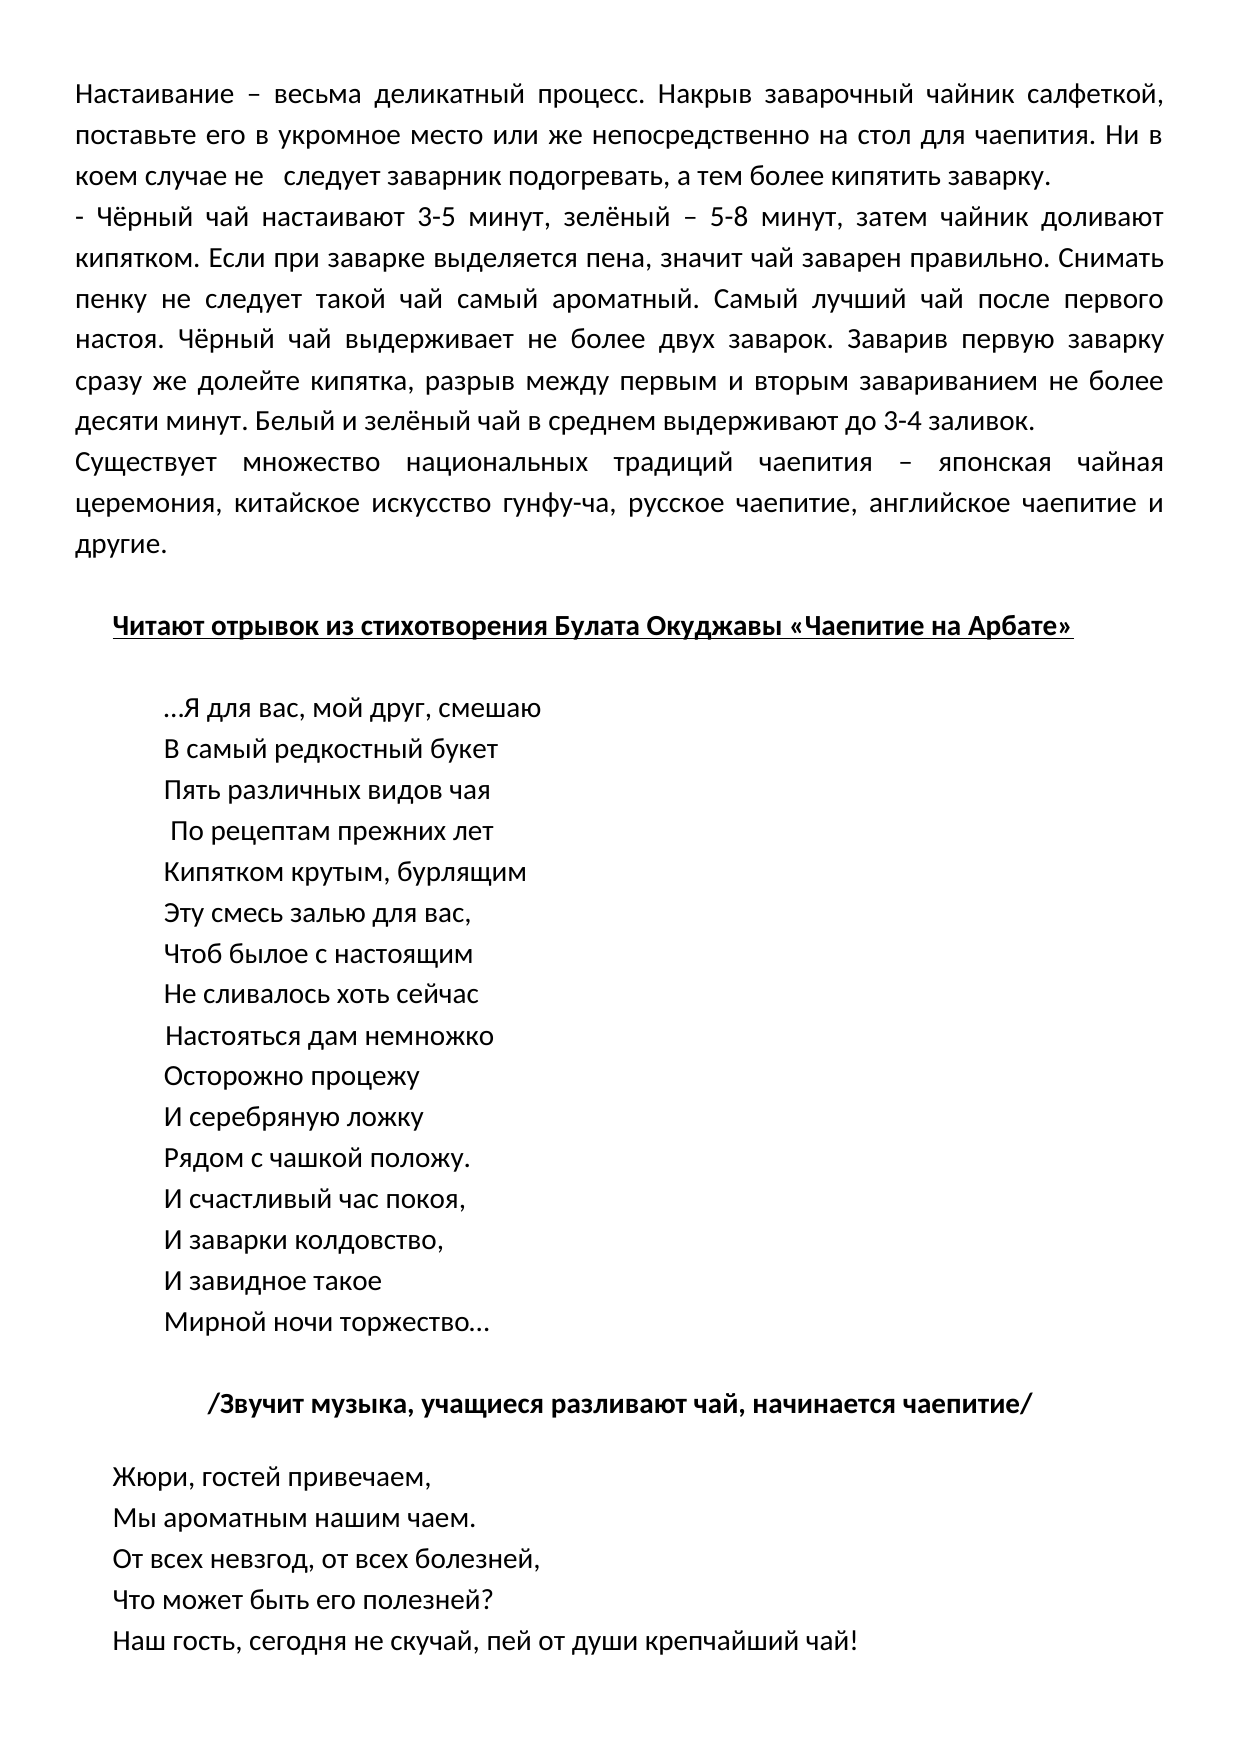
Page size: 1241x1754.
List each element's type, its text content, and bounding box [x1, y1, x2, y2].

text Читают отрывок из стихотворения Булата Окуджавы «Чаепитие на Арбате» [112, 607, 1165, 643]
text Пять различных видов чая [164, 771, 1165, 807]
text Эту смесь залью для вас, [164, 894, 1165, 929]
text Существует множество национальных традиций чаепития – японская чайная церемония, китайское искусство гунфу-ча, русское чаепитие, английское чаепитие и другие. [75, 443, 1165, 561]
text Рядом с чашкой положу. [164, 1139, 1165, 1175]
text Кипятком крутым, бурлящим [164, 853, 1165, 888]
text И счастливый час покоя, [164, 1180, 1165, 1216]
text Настаивание – весьма деликатный процесс. Накрыв заварочный чайник салфеткой, поставьте его в укромное место или же непосредственно на стол для чаепития. Ни в коем случае не следует заварник подогревать, а тем более кипятить заварку. [75, 75, 1165, 192]
text И завидное такое [164, 1262, 1165, 1298]
text И заварки колдовство, [164, 1221, 1165, 1257]
text Мирной ночи торжество… [164, 1303, 1165, 1339]
text …Я для вас, мой друг, смешаю [164, 689, 1165, 725]
text Осторожно процежу [164, 1057, 1165, 1093]
text Наш гость, сегодня не скучай, пей от души крепчайший чай! [112, 1622, 1165, 1657]
text Чтоб былое с настоящим [164, 935, 1165, 970]
text По рецептам прежних лет [164, 812, 1165, 847]
text - Чёрный чай настаивают 3-5 минут, зелёный – 5-8 минут, затем чайник доливают кипятком. Если при заварке выделяется пена, значит чай заварен правильно. Снимать пенку не следует такой чай самый ароматный. Самый лучший чай после первого настоя. Чёрный чай выдерживает не более двух заварок. Заварив первую заварку сразу же долейте кипятка, разрыв между первым и вторым завариванием не более десяти минут. Белый и зелёный чай в среднем выдерживают до 3-4 заливок. [75, 198, 1165, 438]
text Настояться дам немножко [112, 1017, 1165, 1052]
text От всех невзгод, от всех болезней, [112, 1540, 1165, 1576]
text И серебряную ложку [164, 1098, 1165, 1134]
text Что может быть его полезней? [112, 1581, 1165, 1617]
text В самый редкостный букет [164, 730, 1165, 766]
text Не сливалось хоть сейчас [164, 976, 1165, 1011]
text /Звучит музыка, учащиеся разливают чай, начинается чаепитие/ [75, 1385, 1165, 1421]
text Жюри, гостей привечаем, [112, 1458, 1165, 1494]
text Мы ароматным нашим чаем. [112, 1499, 1165, 1535]
